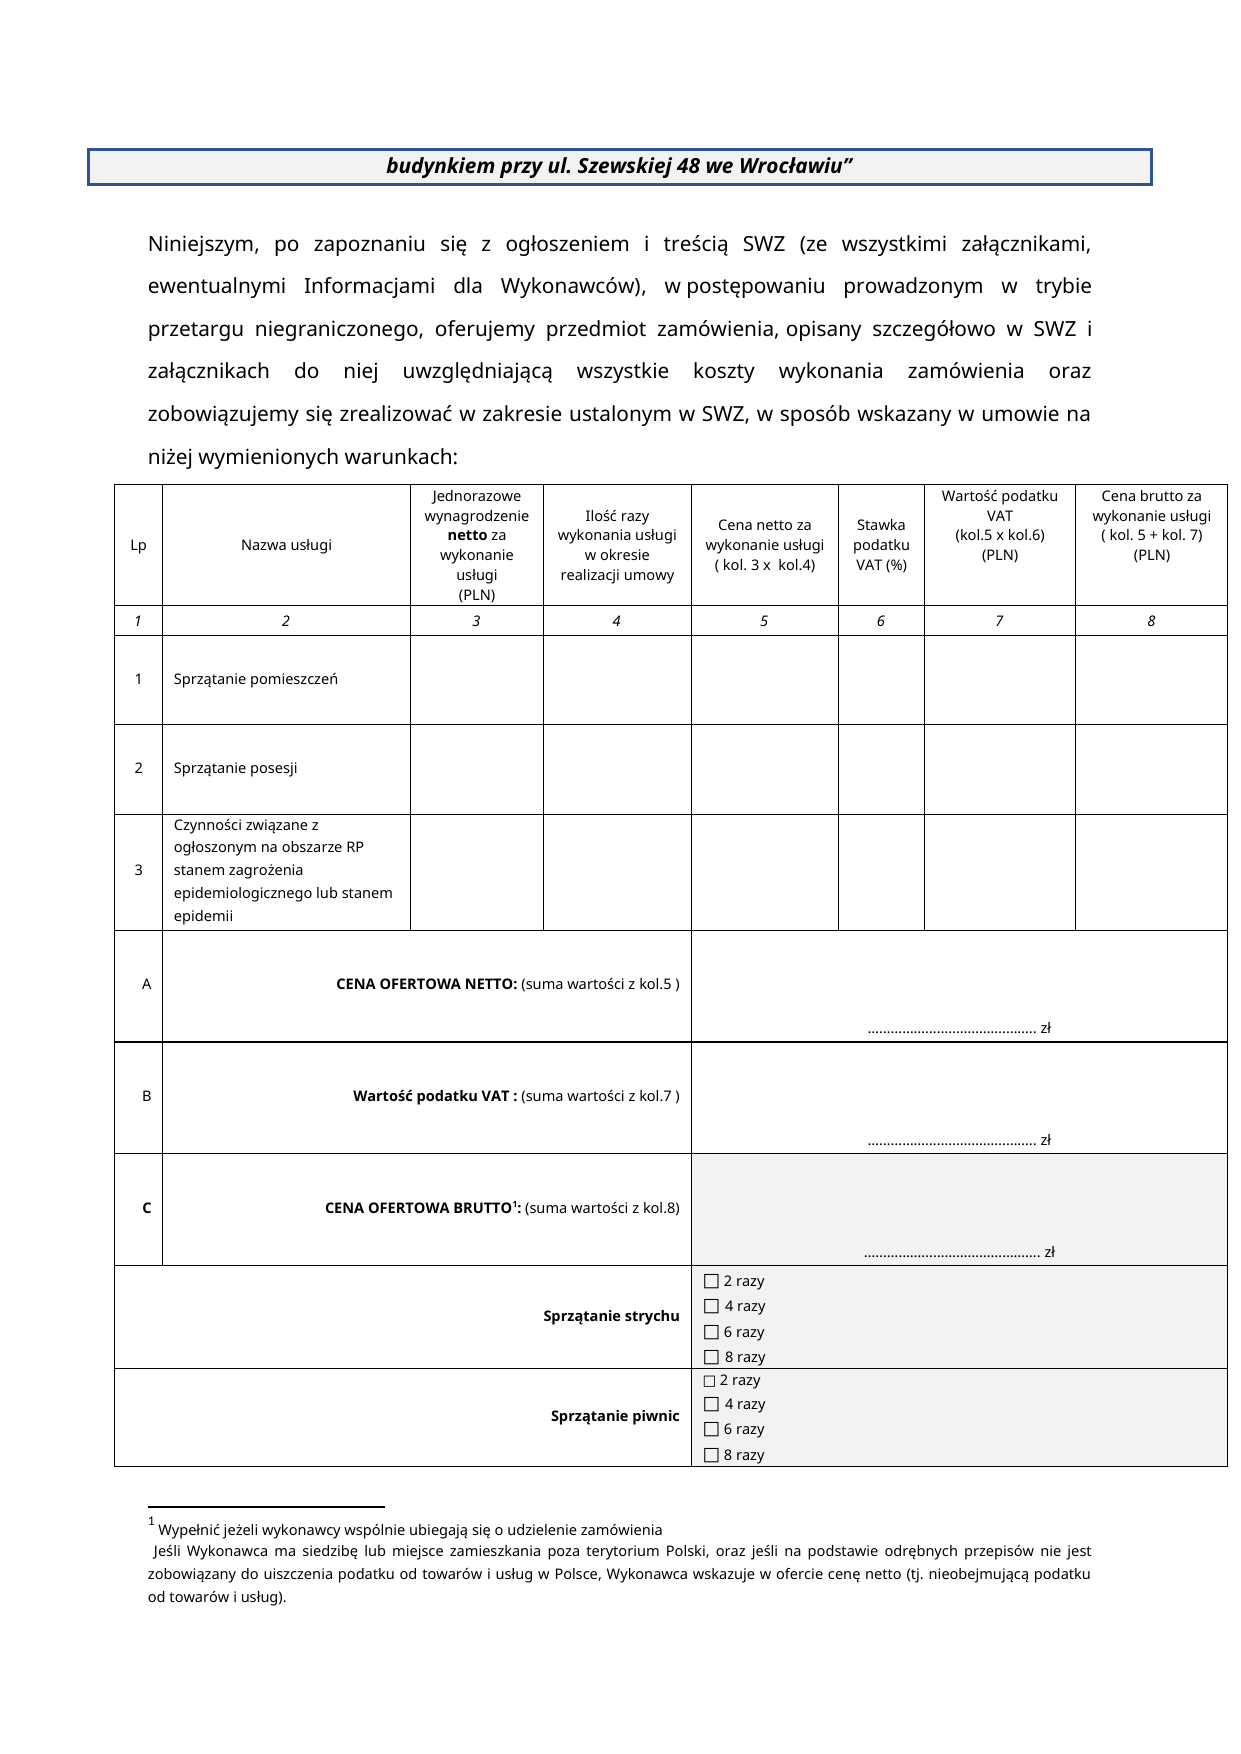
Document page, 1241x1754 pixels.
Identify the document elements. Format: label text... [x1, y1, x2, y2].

table_cell Sprzątanie piwnic [115, 1369, 691, 1466]
table_cell [1076, 636, 1227, 724]
table_cell [839, 815, 924, 929]
table_cell 2 [115, 725, 162, 813]
text Niniejszym, po zapoznaniu się z ogłoszeniem i treścią SWZ (ze wszystkimi załącznikami, ewentualnymi Informacjami dla Wykonawców), w postępowaniu prowadzonym w trybie przetargu niegraniczonego, oferujemy przedmiot zamówienia, opisany szczegółowo w SWZ i załącznikach do niej uwzględniającą wszystkie koszty wykonania zamówienia oraz zobowiązujemy się zrealizować w zakresie ustalonym w SWZ, w sposób wskazany w umowie na niżej wymienionych warunkach: [148, 229, 1093, 470]
table_cell B [115, 1043, 162, 1153]
table_cell ………………………………………. zł [692, 1154, 1227, 1265]
table_cell Sprzątanie posesji [163, 725, 410, 813]
table_cell [544, 725, 691, 813]
table_header Lp [115, 485, 162, 605]
table_cell Sprzątanie pomieszczeń [163, 636, 410, 724]
table_cell 5 [692, 606, 838, 635]
table_cell [925, 815, 1075, 929]
table_header Jednorazowe wynagrodzenie netto za wykonanie usługi (PLN) [411, 485, 543, 605]
table_cell □ 2 razy □ 4 razy □ 6 razy □ 8 razy [692, 1266, 1227, 1368]
table_cell 3 [411, 606, 543, 635]
table_cell 1 [115, 606, 162, 635]
table_cell [692, 815, 838, 929]
table_cell [1076, 725, 1227, 813]
table_cell [544, 636, 691, 724]
table_cell [839, 636, 924, 724]
table_cell □ 2 razy □ 4 razy □ 6 razy □ 8 razy [692, 1369, 1227, 1466]
table_cell 3 [115, 815, 162, 929]
table_header Nazwa usługi [163, 485, 410, 605]
table_cell …………………………………….. zł [692, 1043, 1227, 1153]
table_cell Sprzątanie strychu [115, 1266, 691, 1368]
table_cell 7 [925, 606, 1075, 635]
table_cell 4 [544, 606, 691, 635]
table_cell CENA OFERTOWA BRUTTO: (suma wartości z kol.8) [163, 1154, 691, 1265]
table_cell [692, 636, 838, 724]
table_header Ilość razy wykonania usługi w okresie realizacji umowy [544, 485, 691, 605]
table_cell [925, 636, 1075, 724]
table_header Cena netto za wykonanie usługi ( kol. 3 x kol.4) [692, 485, 838, 605]
table_cell A [115, 931, 162, 1041]
table_cell [692, 725, 838, 813]
table_header Stawka podatku VAT (%) [839, 485, 924, 605]
table_cell Czynności związane z ogłoszonym na obszarze RP stanem zagrożenia epidemiologicznego lub stanem epidemii [163, 815, 410, 929]
table_cell [411, 725, 543, 813]
table_cell [411, 636, 543, 724]
table_header Cena brutto za wykonanie usługi ( kol. 5 + kol. 7) (PLN) [1076, 485, 1227, 605]
table_cell 2 [163, 606, 410, 635]
table_cell …………………………………….. zł [692, 931, 1227, 1041]
table_cell [544, 815, 691, 929]
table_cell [90, 151, 1150, 183]
table_cell [411, 815, 543, 929]
table_cell 1 [115, 636, 162, 724]
table_header Wartość podatku VAT (kol.5 x kol.6) (PLN) [925, 485, 1075, 605]
table_cell 8 [1076, 606, 1227, 635]
table_cell CENA OFERTOWA NETTO: (suma wartości z kol.5 ) [163, 931, 691, 1041]
table_cell 6 [839, 606, 924, 635]
table_cell [839, 725, 924, 813]
table_cell [1076, 815, 1227, 929]
table_cell C [115, 1154, 162, 1265]
table_cell [925, 725, 1075, 813]
table_cell Wartość podatku VAT : (suma wartości z kol.7 ) [163, 1043, 691, 1153]
